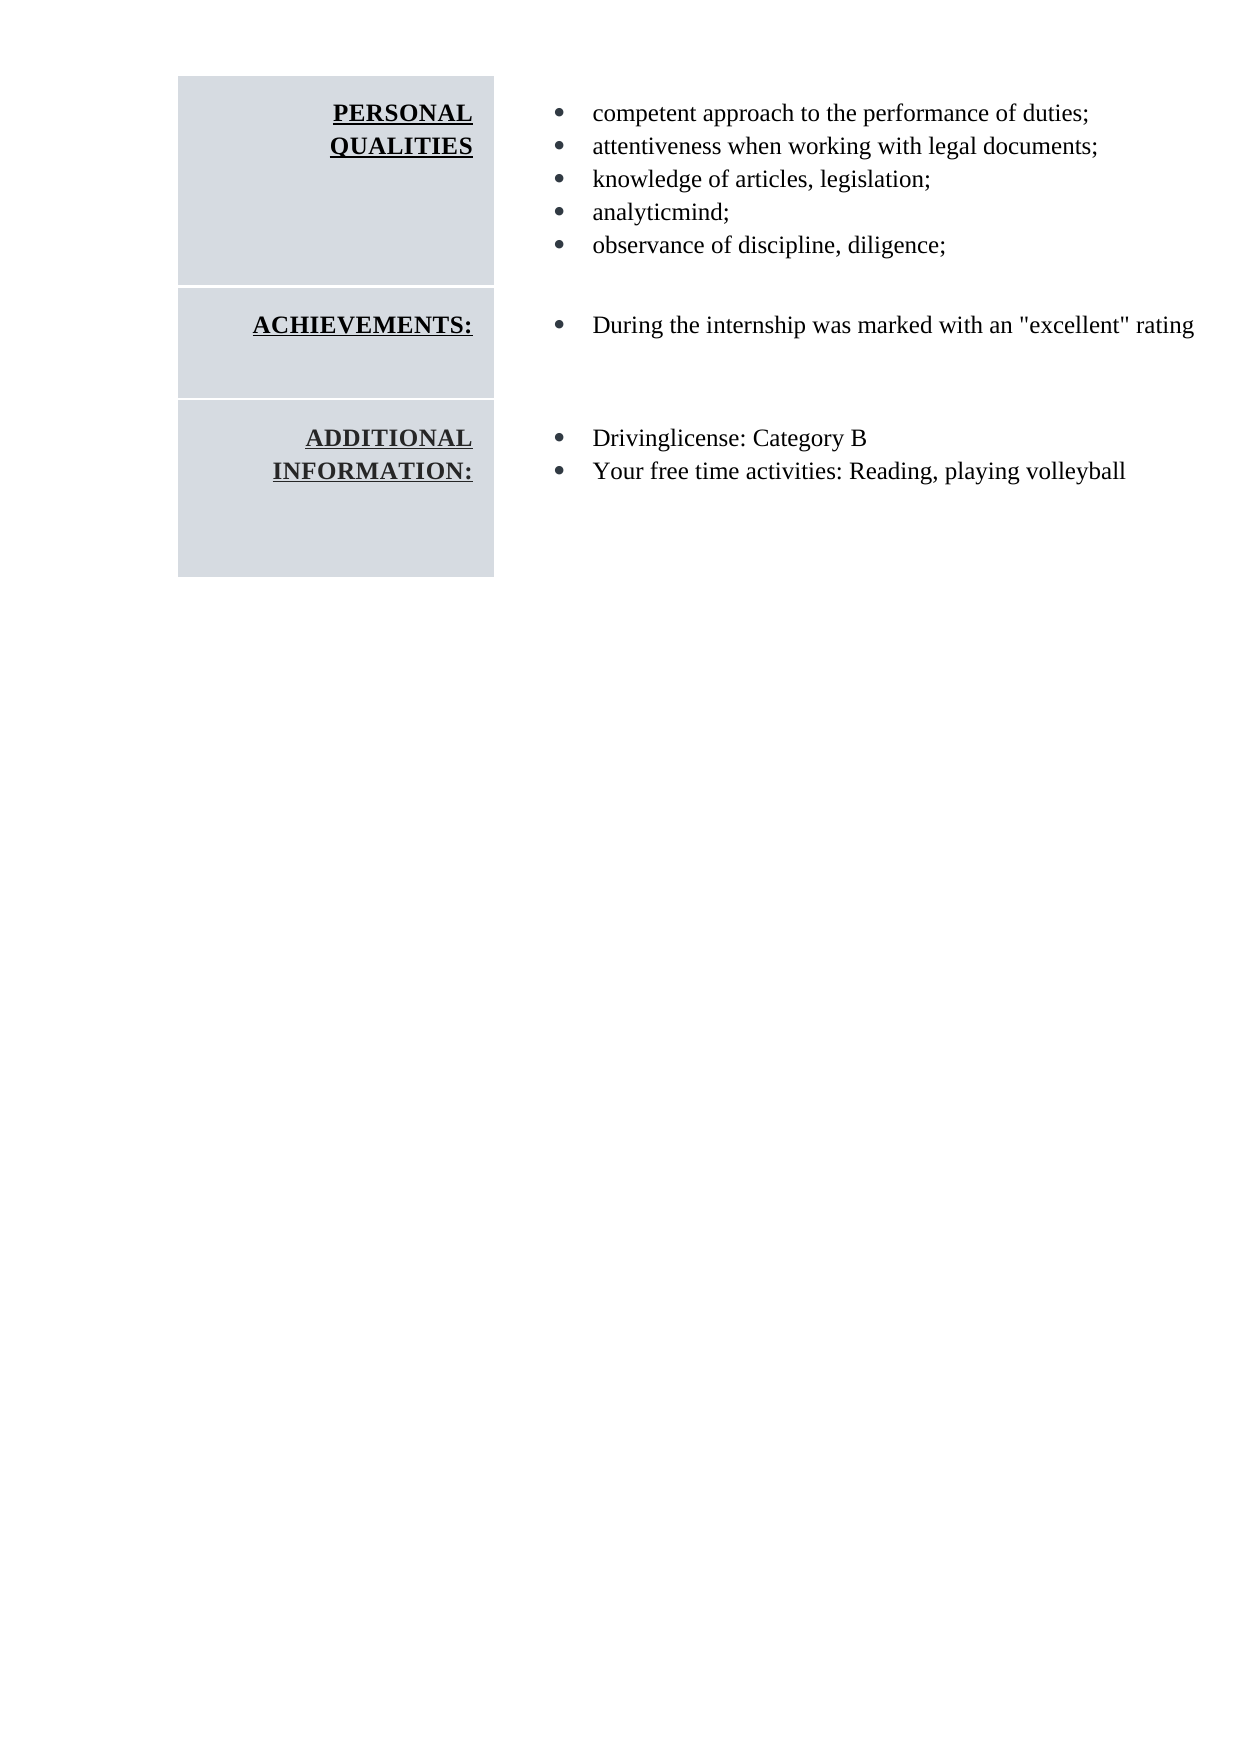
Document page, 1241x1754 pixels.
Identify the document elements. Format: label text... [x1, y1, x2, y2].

table_cell PERSONAL QUALITIES [178, 76, 494, 285]
table_cell ADDITIONAL INFORMATION: [178, 400, 494, 577]
table_cell ACHIEVEMENTS: [178, 288, 494, 398]
table_cell competent approach to the performance of duties; attentiveness when working with legal documents; knowledge of articles, legislation; analyticmind; observance of discipline, diligence; [496, 76, 1239, 285]
table_cell During the internship was marked with an "excellent" rating [496, 288, 1239, 398]
table_cell Drivinglicense: Category B Your free time activities: Reading, playing volleyball [496, 400, 1239, 577]
